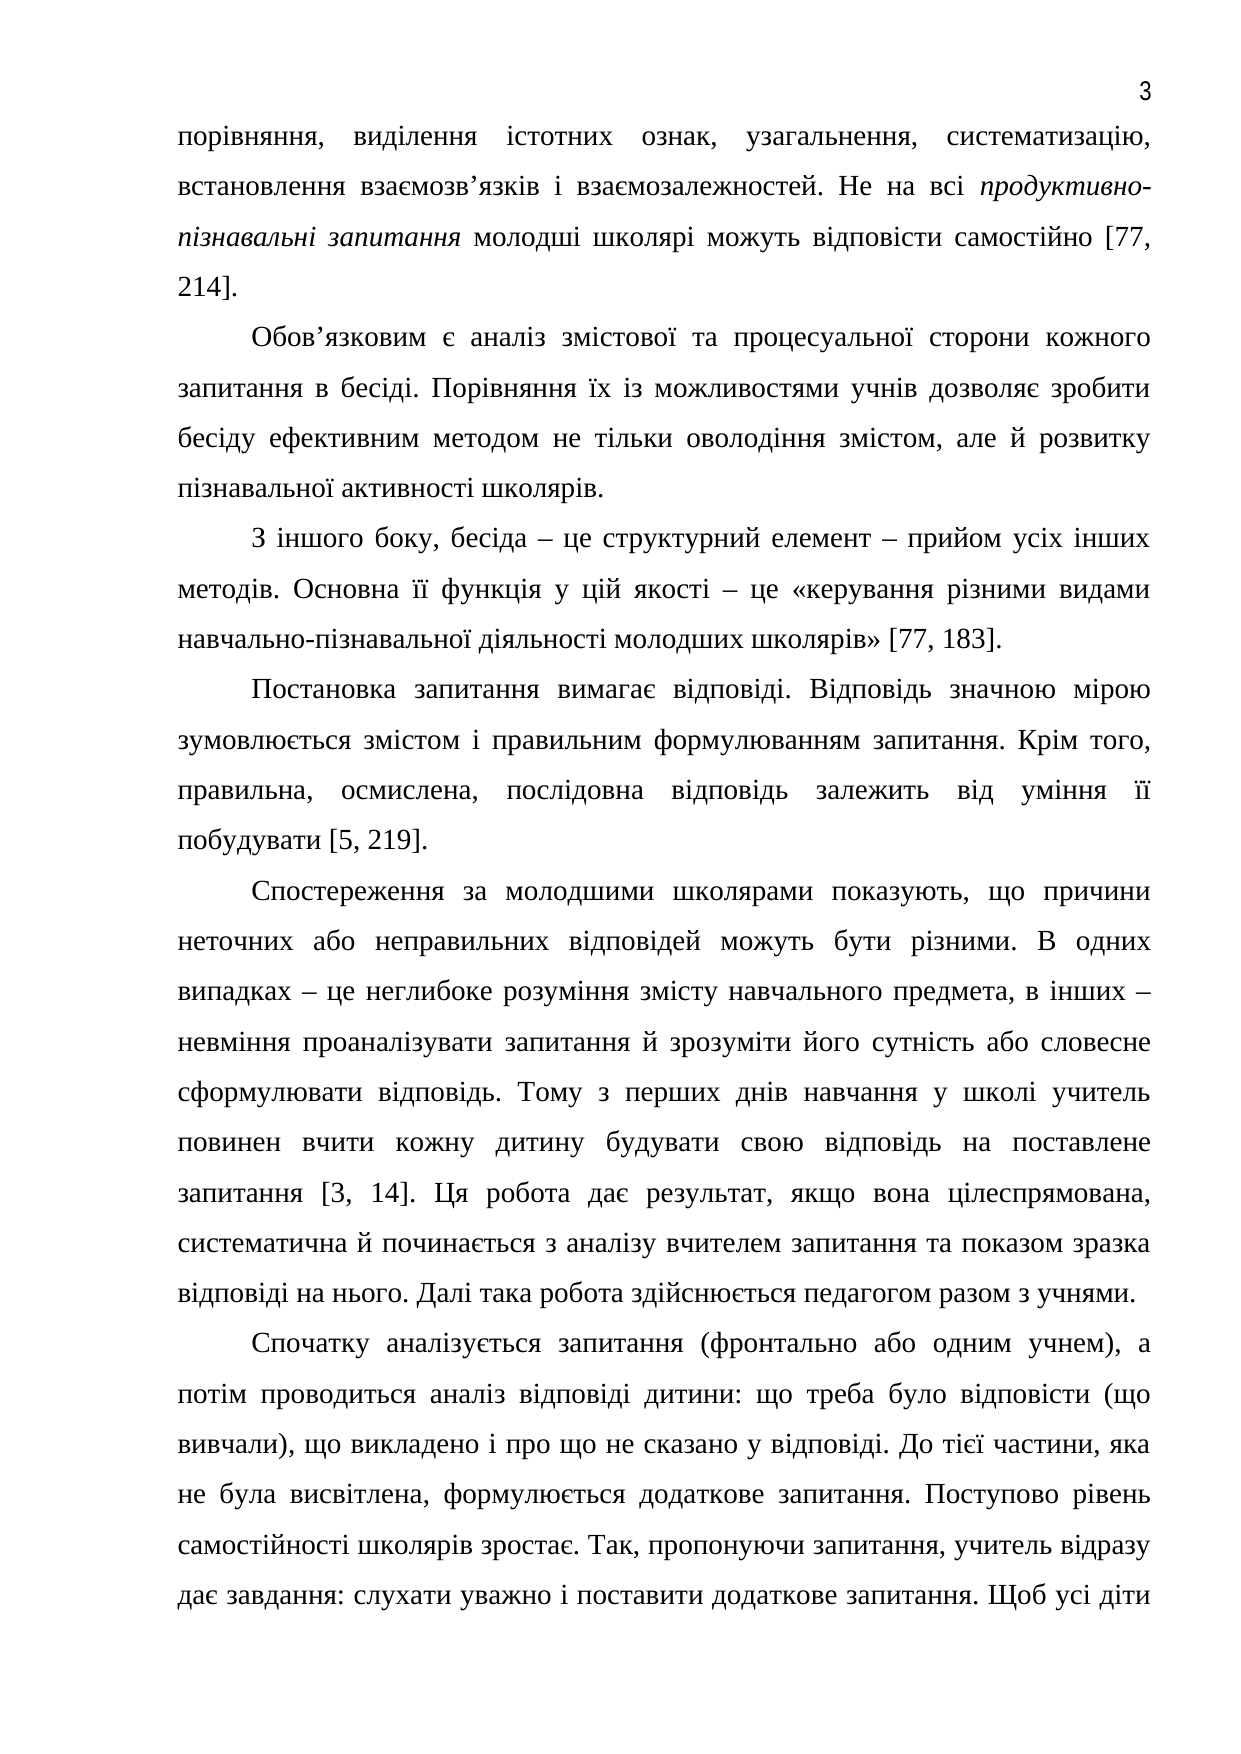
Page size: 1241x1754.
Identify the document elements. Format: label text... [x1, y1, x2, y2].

text Постановка запитання вимагає відповіді. Відповідь значною мірою зумовлюється змістом і правильним формулюванням запитання. Крім того, правильна, осмислена, послідовна відповідь залежить від уміння її побудувати [5, 219]. [177, 672, 1152, 856]
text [177, 1326, 1152, 1611]
text Спостереження за молодшими школярами показують, що причини неточних або неправильних відповідей можуть бути різними. В одних випадках – це неглибоке розуміння змісту навчального предмета, в інших – невміння проаналізувати запитання й зрозуміти його сутність або словесне сформулювати відповідь. Тому з перших днів навчання у школі учитель повинен вчити кожну дитину будувати свою відповідь на поставлене запитання [3, 14]. Ця робота дає результат, якщо вона цілеспрямована, систематична й починається з аналізу вчителем запитання та показом зразка відповіді на нього. Далі така робота здійснюється педагогом разом з учнями. [177, 873, 1152, 1309]
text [177, 118, 1152, 303]
text З іншого боку, бесіда – це структурний елемент – прийом усіх інших методів. Основна її функція у цій якості – це «керування різними видами навчально-пізнавальної діяльності молодших школярів» [77, 183]. [177, 521, 1152, 655]
text Обов’язковим є аналіз змістової та процесуальної сторони кожного запитання в бесіді. Порівняння їх із можливостями учнів дозволяє зробити бесіду ефективним методом не тільки оволодіння змістом, але й розвитку пізнавальної активності школярів. [177, 319, 1152, 504]
